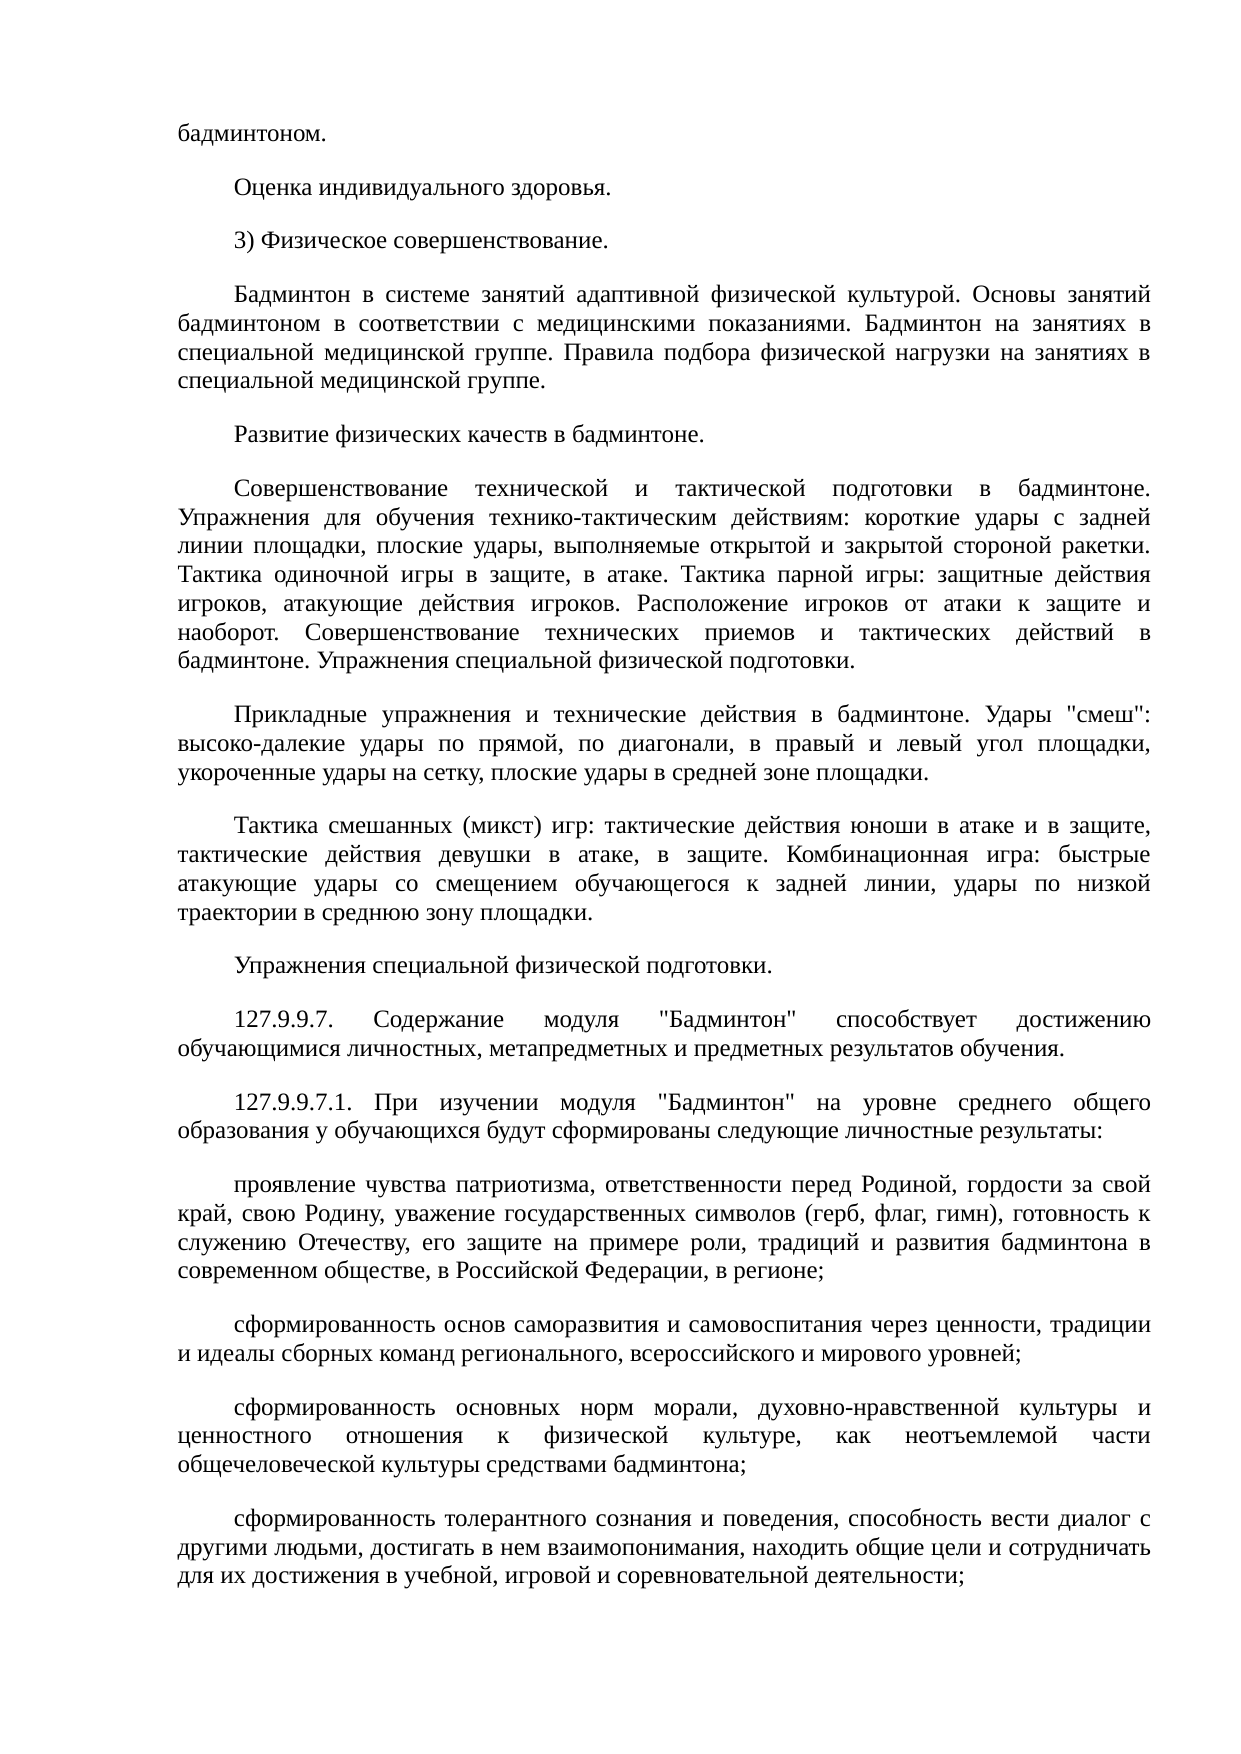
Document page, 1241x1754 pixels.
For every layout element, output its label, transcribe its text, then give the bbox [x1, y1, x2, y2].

text Оценка индивидуального здоровья. [177, 172, 1152, 201]
text Совершенствование технической и тактической подготовки в бадминтоне. Упражнения для обучения технико-тактическим действиям: короткие удары с задней линии площадки, плоские удары, выполняемые открытой и закрытой стороной ракетки. Тактика одиночной игры в защите, в атаке. Тактика парной игры: защитные действия игроков, атакующие действия игроков. Расположение игроков от атаки к защите и наоборот. Совершенствование технических приемов и тактических действий в бадминтоне. Упражнения специальной физической подготовки. [177, 473, 1152, 674]
text Тактика смешанных (микст) игр: тактические действия юноши в атаке и в защите, тактические действия девушки в атаке, в защите. Комбинационная игра: быстрые атакующие удары со смещением обучающегося к задней линии, удары по низкой траектории в среднюю зону площадки. [177, 811, 1152, 926]
text Развитие физических качеств в бадминтоне. [177, 419, 1152, 448]
text Бадминтон в системе занятий адаптивной физической культурой. Основы занятий бадминтоном в соответствии с медицинскими показаниями. Бадминтон на занятиях в специальной медицинской группе. Правила подбора физической нагрузки на занятиях в специальной медицинской группе. [177, 279, 1152, 394]
text 127.9.9.7.1. При изучении модуля "Бадминтон" на уровне среднего общего образования у обучающихся будут сформированы следующие личностные результаты: [177, 1087, 1152, 1144]
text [177, 118, 1152, 147]
text Прикладные упражнения и технические действия в бадминтоне. Удары "смеш": высоко-далекие удары по прямой, по диагонали, в правый и левый угол площадки, укороченные удары на сетку, плоские удары в средней зоне площадки. [177, 699, 1152, 786]
text Упражнения специальной физической подготовки. [177, 951, 1152, 979]
text проявление чувства патриотизма, ответственности перед Родиной, гордости за свой край, свою Родину, уважение государственных символов (герб, флаг, гимн), готовность к служению Отечеству, его защите на примере роли, традиций и развития бадминтона в современном обществе, в Российской Федерации, в регионе; [177, 1169, 1152, 1284]
text сформированность толерантного сознания и поведения, способность вести диалог с другими людьми, достигать в нем взаимопонимания, находить общие цели и сотрудничать для их достижения в учебной, игровой и соревновательной деятельности; [177, 1503, 1152, 1589]
text сформированность основных норм морали, духовно-нравственной культуры и ценностного отношения к физической культуре, как неотъемлемой части общечеловеческой культуры средствами бадминтона; [177, 1392, 1152, 1478]
text 3) Физическое совершенствование. [177, 226, 1152, 254]
text 127.9.9.7. Содержание модуля "Бадминтон" способствует достижению обучающимися личностных, метапредметных и предметных результатов обучения. [177, 1004, 1152, 1062]
text сформированность основ саморазвития и самовоспитания через ценности, традиции и идеалы сборных команд регионального, всероссийского и мирового уровней; [177, 1309, 1152, 1367]
